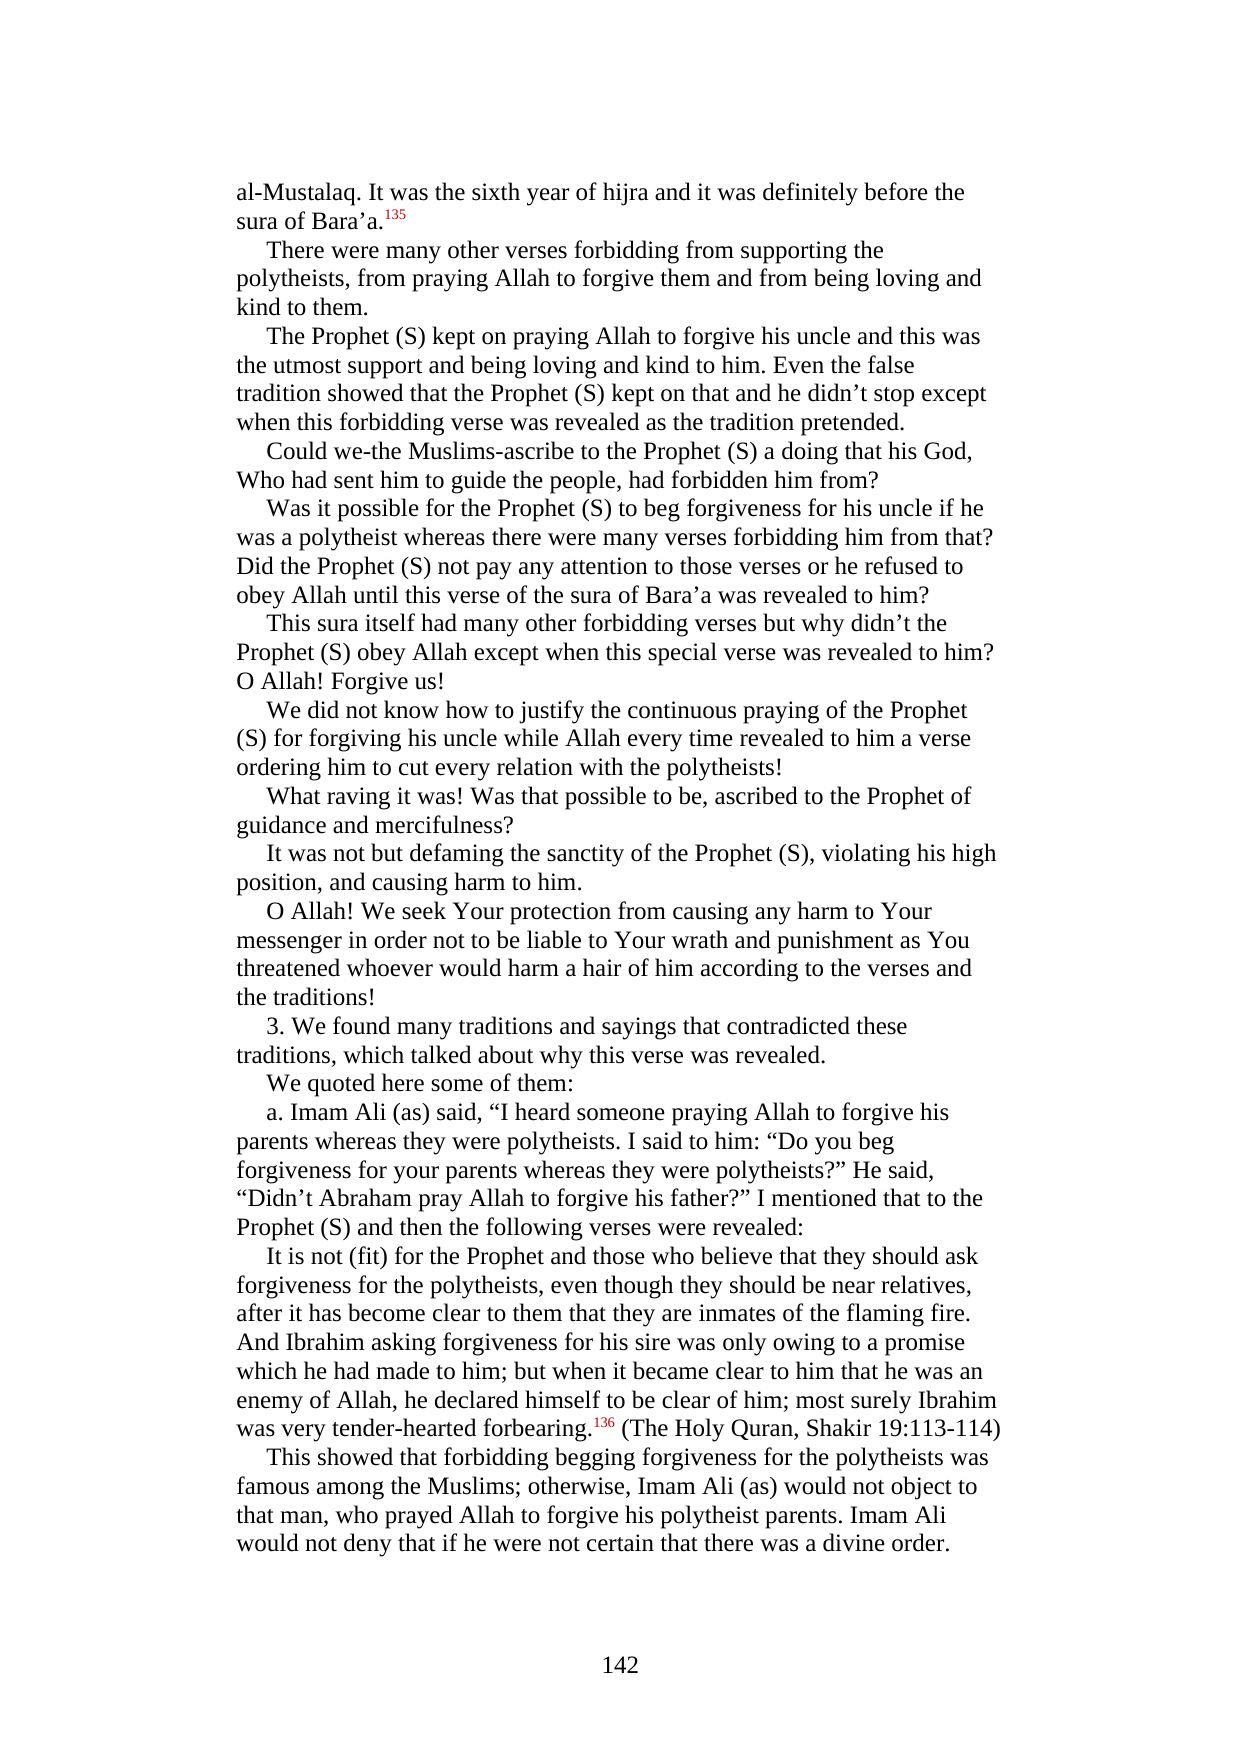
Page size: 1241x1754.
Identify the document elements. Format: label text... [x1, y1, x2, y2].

text The Prophet (S) kept on praying Allah to forgive his uncle and this was the utmost support and being loving and kind to him. Even the false tradition showed that the Prophet (S) kept on that and he didn’t stop except when this forbidding verse was revealed as the tradition pretended. [236, 321, 1004, 436]
text What raving it was! Was that possible to be, ascribed to the Prophet of guidance and mercifulness? [236, 781, 1004, 838]
text Could we-the Muslims-ascribe to the Prophet (S) a doing that his God, Who had sent him to guide the people, had forbidden him from? [236, 436, 1004, 493]
text a. Imam Ali (as) said, “I heard someone praying Allah to forgive his parents whereas they were polytheists. I said to him: “Do you beg forgiveness for your parents whereas they were polytheists?” He said, “Didn’t Abraham pray Allah to forgive his father?” I mentioned that to the Prophet (S) and then the following verses were revealed: [236, 1097, 1004, 1241]
text 3. We found many traditions and sayings that contradicted these traditions, which talked about why this verse was revealed. [236, 1011, 1004, 1068]
text This sura itself had many other forbidding verses but why didn’t the Prophet (S) obey Allah except when this special verse was revealed to him? O Allah! Forgive us! [236, 608, 1004, 695]
text It was not but defaming the sanctity of the Prophet (S), violating his high position, and causing harm to him. [236, 838, 1004, 896]
text This showed that forbidding begging forgiveness for the polytheists was famous among the Muslims; otherwise, Imam Ali (as) would not object to that man, who prayed Allah to forgive his polytheist parents. Imam Ali would not deny that if he were not certain that there was a divine order. [236, 1442, 1004, 1557]
text O Allah! We seek Your protection from causing any harm to Your messenger in order not to be liable to Your wrath and punishment as You threatened whoever would harm a hair of him according to the verses and the traditions! [236, 896, 1004, 1011]
text There were many other verses forbidding from supporting the polytheists, from praying Allah to forgive them and from being loving and kind to them. [236, 235, 1004, 321]
text We quoted here some of them: [236, 1068, 1004, 1097]
text It is not (fit) for the Prophet and those who believe that they should ask forgiveness for the polytheists, even though they should be near relatives, after it has become clear to them that they are inmates of the flaming fire. And Ibrahim asking forgiveness for his sire was only owing to a promise which he had made to him; but when it became clear to him that he was an enemy of Allah, he declared himself to be clear of him; most surely Ibrahim was very tender-hearted forbearing.136 (The Holy Quran, Shakir 19:113-114) [236, 1241, 1004, 1442]
text We did not know how to justify the continuous praying of the Prophet (S) for forgiving his uncle while Allah every time revealed to him a verse ordering him to cut every relation with the polytheists! [236, 695, 1004, 781]
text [236, 177, 1004, 235]
text Was it possible for the Prophet (S) to beg forgiveness for his uncle if he was a polytheist whereas there were many verses forbidding him from that? Did the Prophet (S) not pay any attention to those verses or he refused to obey Allah until this verse of the sura of Bara’a was revealed to him? [236, 493, 1004, 608]
